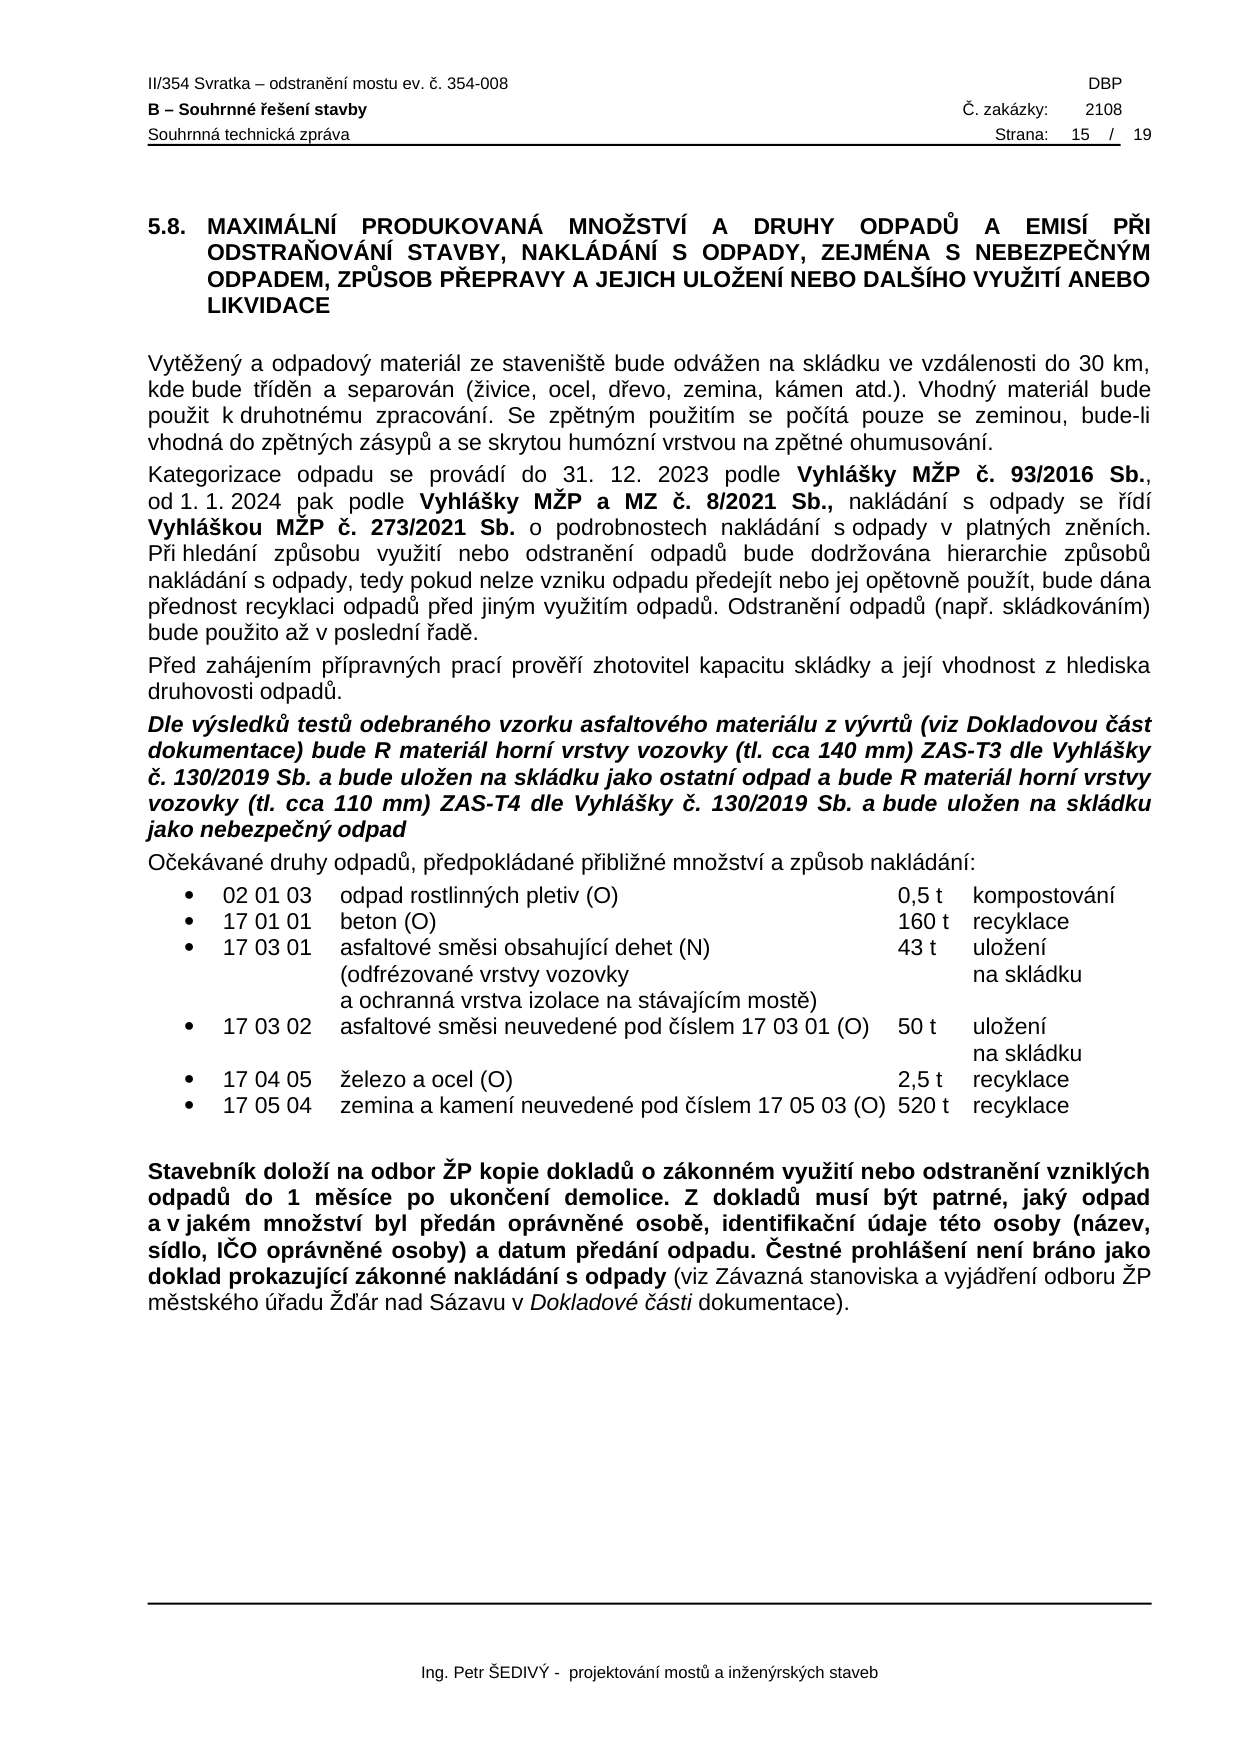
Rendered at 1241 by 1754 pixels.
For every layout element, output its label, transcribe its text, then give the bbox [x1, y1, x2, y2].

text Očekávané druhy odpadů, předpokládané přibližné množství a způsob nakládání: [148, 849, 1152, 875]
subtitle Maximální produkovaná množství a druhy odpadů a emisí při odstraňování stavby, nakládání s odpady, zejména s nebezpečným odpadem, způsob přepravy a jejich uložení nebo dalšího využití anebo likvidace [148, 213, 1152, 318]
text Dle výsledků testů odebraného vzorku asfaltového materiálu z vývrtů (viz Dokladovou část dokumentace) bude R materiál horní vrstvy vozovky (tl. cca 140 mm) ZAS-T3 dle Vyhlášky č. 130/2019 Sb. a bude uložen na skládku jako ostatní odpad a bude R materiál horní vrstvy vozovky (tl. cca 110 mm) ZAS-T4 dle Vyhlášky č. 130/2019 Sb. a bude uložen na skládku jako nebezpečný odpad [148, 711, 1152, 843]
text Vytěžený a odpadový materiál ze staveniště bude odvážen na skládku ve vzdálenosti do 30 km, kde bude tříděn a separován (živice, ocel, dřevo, zemina, kámen atd.). Vhodný materiál bude použit k druhotnému zpracování. Se zpětným použitím se počítá pouze se zeminou, bude-li vhodná do zpětných zásypů a se skrytou humózní vrstvou na zpětné ohumusování. [148, 349, 1152, 455]
list 17 01 01 beton (O) 160 t recyklace [185, 908, 1152, 934]
text Před zahájením přípravných prací prověří zhotovitel kapacitu skládky a její vhodnost z hlediska druhovosti odpadů. [148, 652, 1152, 705]
list (odfrézované vrstvy vozovky na skládku [223, 961, 1152, 987]
text Stavebník doloží na odbor ŽP kopie dokladů o zákonném využití nebo odstranění vzniklých odpadů do 1 měsíce po ukončení demolice. Z dokladů musí být patrné, jaký odpad a v jakém množství byl předán oprávněné osobě, identifikační údaje této osoby (název, sídlo, IČO oprávněné osoby) a datum předání odpadu. Čestné prohlášení není bráno jako doklad prokazující zákonné nakládání s odpady (viz Závazná stanoviska a vyjádření odboru ŽP městského úřadu Žďár nad Sázavu v Dokladové části dokumentace). [148, 1158, 1152, 1316]
list 17 03 02 asfaltové směsi neuvedené pod číslem 17 03 01 (O) 50 t uložení [185, 1013, 1152, 1040]
list na skládku [223, 1040, 1152, 1066]
text Kategorizace odpadu se provádí do 31. 12. 2023 podle Vyhlášky MŽP č. 93/2016 Sb., od 1. 1. 2024 pak podle Vyhlášky MŽP a MZ č. 8/2021 Sb., nakládání s odpady se řídí Vyhláškou MŽP č. 273/2021 Sb. o podrobnostech nakládání s odpady v platných zněních. Při hledání způsobu využití nebo odstranění odpadů bude dodržována hierarchie způsobů nakládání s odpady, tedy pokud nelze vzniku odpadu předejít nebo jej opětovně použít, bude dána přednost recyklaci odpadů před jiným využitím odpadů. Odstranění odpadů (např. skládkováním) bude použito až v poslední řadě. [148, 461, 1152, 646]
list 17 03 01 asfaltové směsi obsahující dehet (N) 43 t uložení [185, 934, 1152, 961]
list 02 01 03 odpad rostlinných pletiv (O) 0,5 t kompostování [185, 882, 1152, 908]
list 17 04 05 železo a ocel (O) 2,5 t recyklace [185, 1066, 1152, 1092]
list 17 05 04 zemina a kamení neuvedené pod číslem 17 05 03 (O) 520 t recyklace [185, 1092, 1152, 1119]
list a ochranná vrstva izolace na stávajícím mostě) [223, 987, 1152, 1013]
